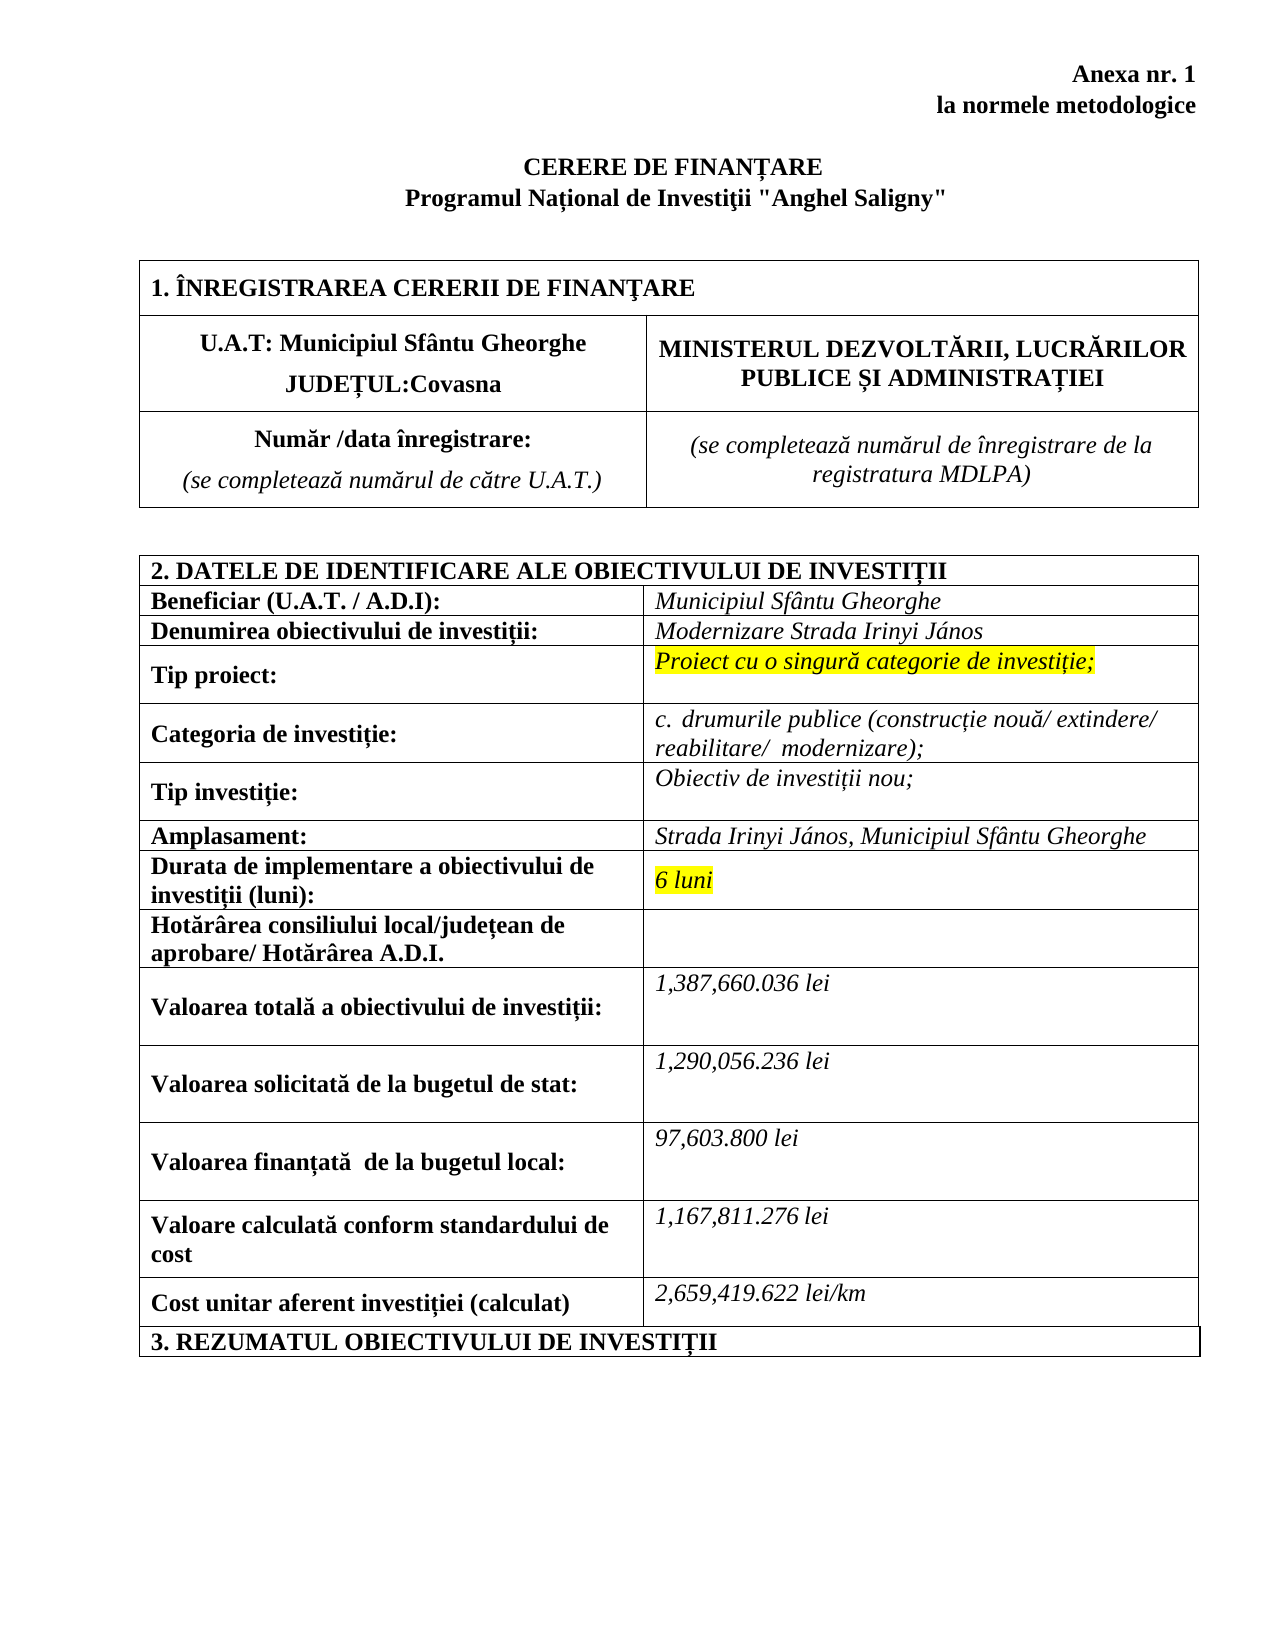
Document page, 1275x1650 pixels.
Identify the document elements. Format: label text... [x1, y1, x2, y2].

table_cell 6 luni [644, 851, 1198, 909]
table_cell 97,603.800 lei [644, 1123, 1198, 1200]
table_cell Durata de implementare a obiectivului de investiții (luni): [140, 851, 643, 909]
table_cell Strada Irinyi János, Municipiul Sfântu Gheorghe [644, 821, 1198, 850]
table_cell MINISTERUL DEZVOLTĂRII, LUCRĂRILOR PUBLICE ȘI ADMINISTRAȚIEI [647, 316, 1198, 411]
table_cell 1,167,811.276 lei [644, 1201, 1198, 1277]
text CERERE DE FINANȚARE [150, 152, 1196, 181]
text Anexa nr. 1 [150, 59, 1196, 88]
table_cell Hotărârea consiliului local/județean de aprobare/ Hotărârea A.D.I. [140, 910, 643, 967]
table_cell Amplasament: [140, 821, 643, 850]
table_cell Valoare calculată conform standardului de cost [140, 1201, 643, 1277]
table_cell Proiect cu o singură categorie de investiție; [644, 646, 1198, 703]
table_cell c. drumurile publice (construcție nouă/ extindere/ reabilitare/ modernizare); [644, 704, 1198, 762]
table_cell Municipiul Sfântu Gheorghe [644, 586, 1198, 615]
table_cell Tip proiect: [140, 646, 643, 703]
table_cell Obiectiv de investiții nou; [644, 763, 1198, 820]
table_cell Cost unitar aferent investiției (calculat) [140, 1278, 643, 1326]
table_header 2. DATELE DE IDENTIFICARE ALE OBIECTIVULUI DE INVESTIȚII [140, 556, 1198, 585]
table_cell 1,290,056.236 lei [644, 1046, 1198, 1122]
table_cell Valoarea totală a obiectivului de investiții: [140, 968, 643, 1045]
table_cell 2,659,419.622 lei/km [644, 1278, 1198, 1326]
table_cell Număr /data înregistrare: (se completează numărul de către U.A.T.) [140, 412, 646, 507]
table_cell 1,387,660.036 lei [644, 968, 1198, 1045]
text la normele metodologice [150, 90, 1196, 119]
text Programul Național de Investiţii "Anghel Saligny" [150, 183, 1196, 212]
table_cell Tip investiție: [140, 763, 643, 820]
table_cell Modernizare Strada Irinyi János [644, 616, 1198, 645]
table_cell Valoarea finanțată de la bugetul local: [140, 1123, 643, 1200]
table_cell U.A.T: Municipiul Sfântu Gheorghe JUDEȚUL:Covasna [140, 316, 646, 411]
table_cell Categoria de investiție: [140, 704, 643, 762]
table_cell Beneficiar (U.A.T. / A.D.I): [140, 586, 643, 615]
table_cell [644, 910, 1198, 967]
table_header 1. ÎNREGISTRAREA CERERII DE FINANŢARE [140, 261, 1198, 314]
table_cell (se completează numărul de înregistrare de la registratura MDLPA) [647, 412, 1198, 507]
table_cell Valoarea solicitată de la bugetul de stat: [140, 1046, 643, 1122]
table_cell Denumirea obiectivului de investiții: [140, 616, 643, 645]
table_cell 3. REZUMATUL OBIECTIVULUI DE INVESTIȚII [140, 1327, 1199, 1356]
